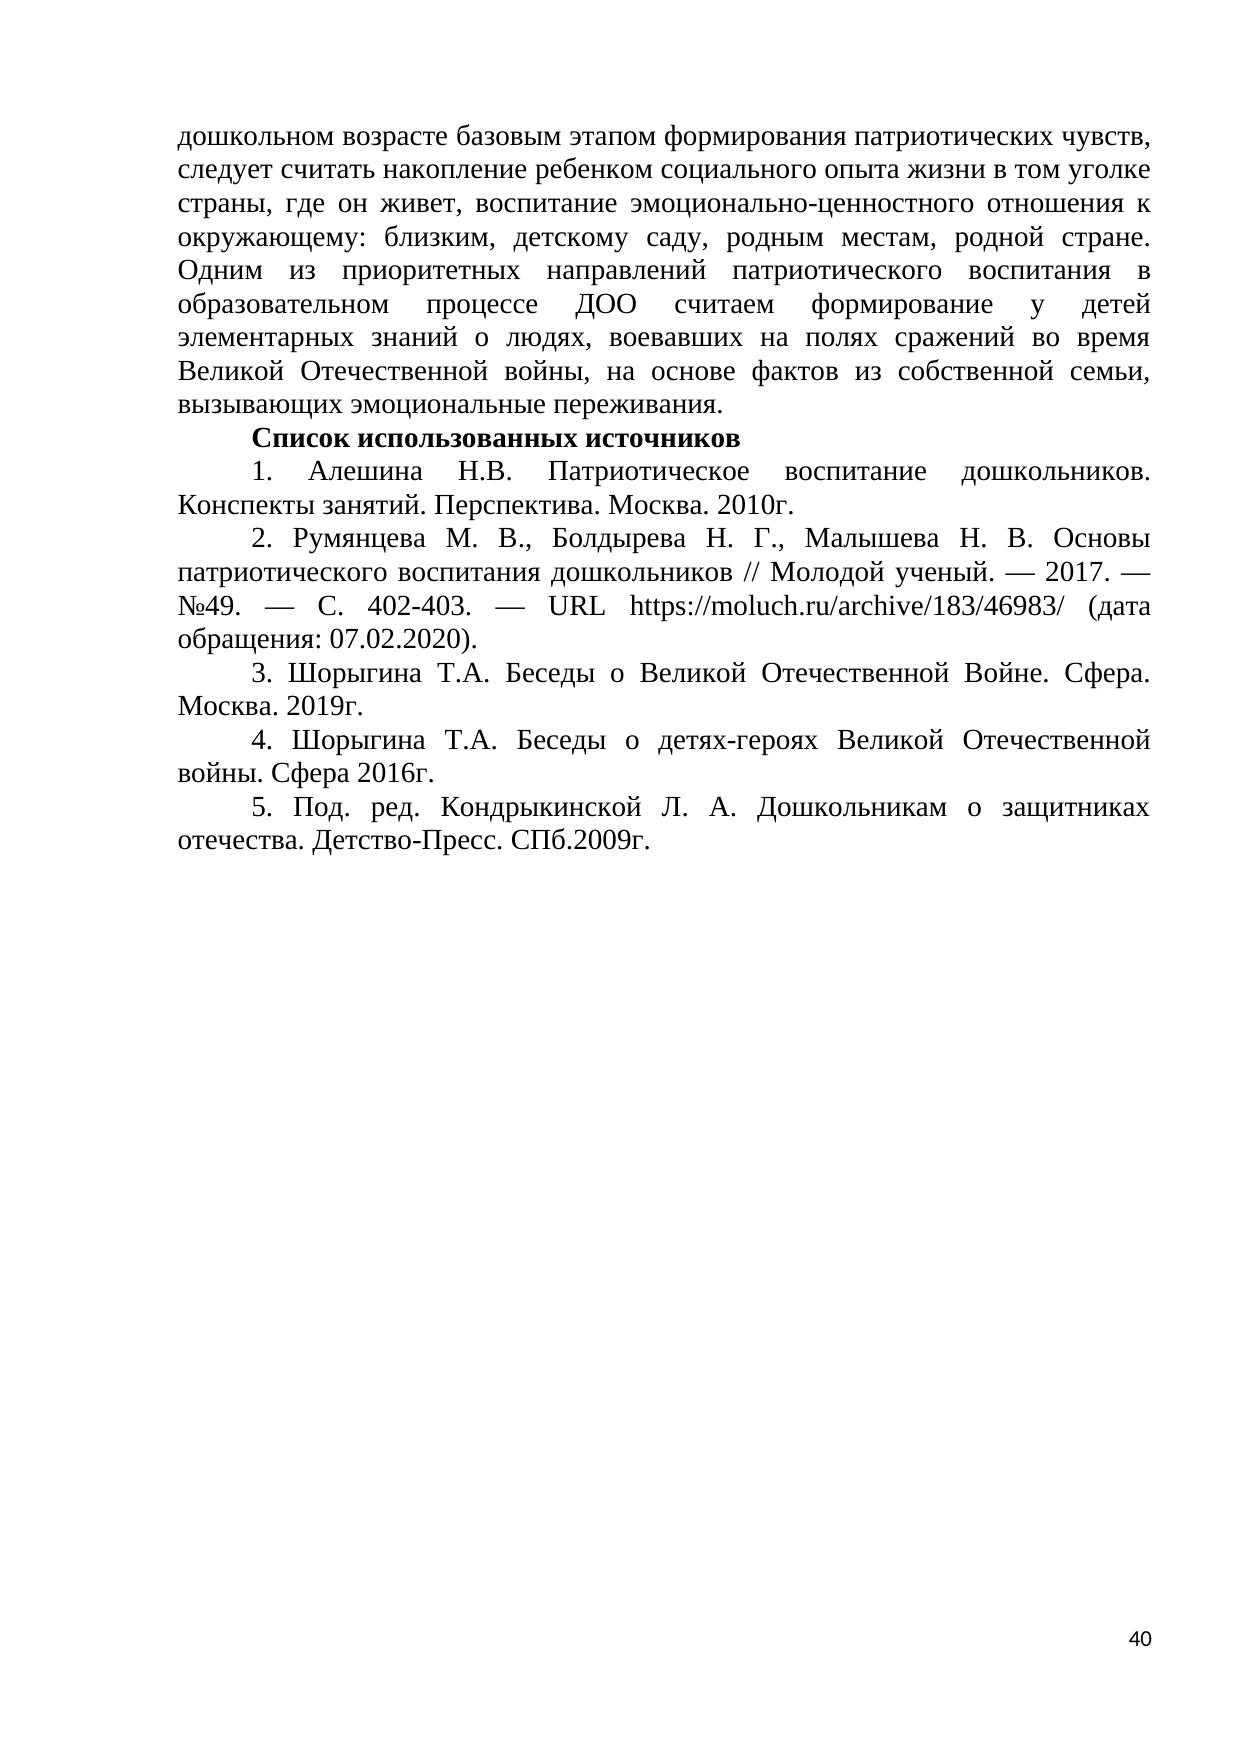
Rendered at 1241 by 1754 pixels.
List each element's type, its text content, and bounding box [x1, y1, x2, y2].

text 4. Шорыгина Т.А. Беседы о детях-героях Великой Отечественной войны. Сфера 2016г. [177, 722, 1152, 789]
text 3. Шорыгина Т.А. Беседы о Великой Отечественной Войне. Сфера. Москва. 2019г. [177, 655, 1152, 722]
text 2. Румянцева М. В., Болдырева Н. Г., Малышева Н. В. Основы патриотического воспитания дошкольников // Молодой ученый. — 2017. — №49. — С. 402-403. — URL https://moluch.ru/archive/183/46983/ (дата обращения: 07.02.2020). [177, 521, 1152, 655]
text Список использованных источников [177, 420, 1152, 453]
text 5. Под. ред. Кондрыкинской Л. А. Дошкольникам о защитниках отечества. Детство-Пресс. СПб.2009г. [177, 789, 1152, 856]
text 1. Алешина Н.В. Патриотическое воспитание дошкольников. Конспекты занятий. Перспектива. Москва. 2010г. [177, 453, 1152, 521]
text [177, 118, 1152, 420]
